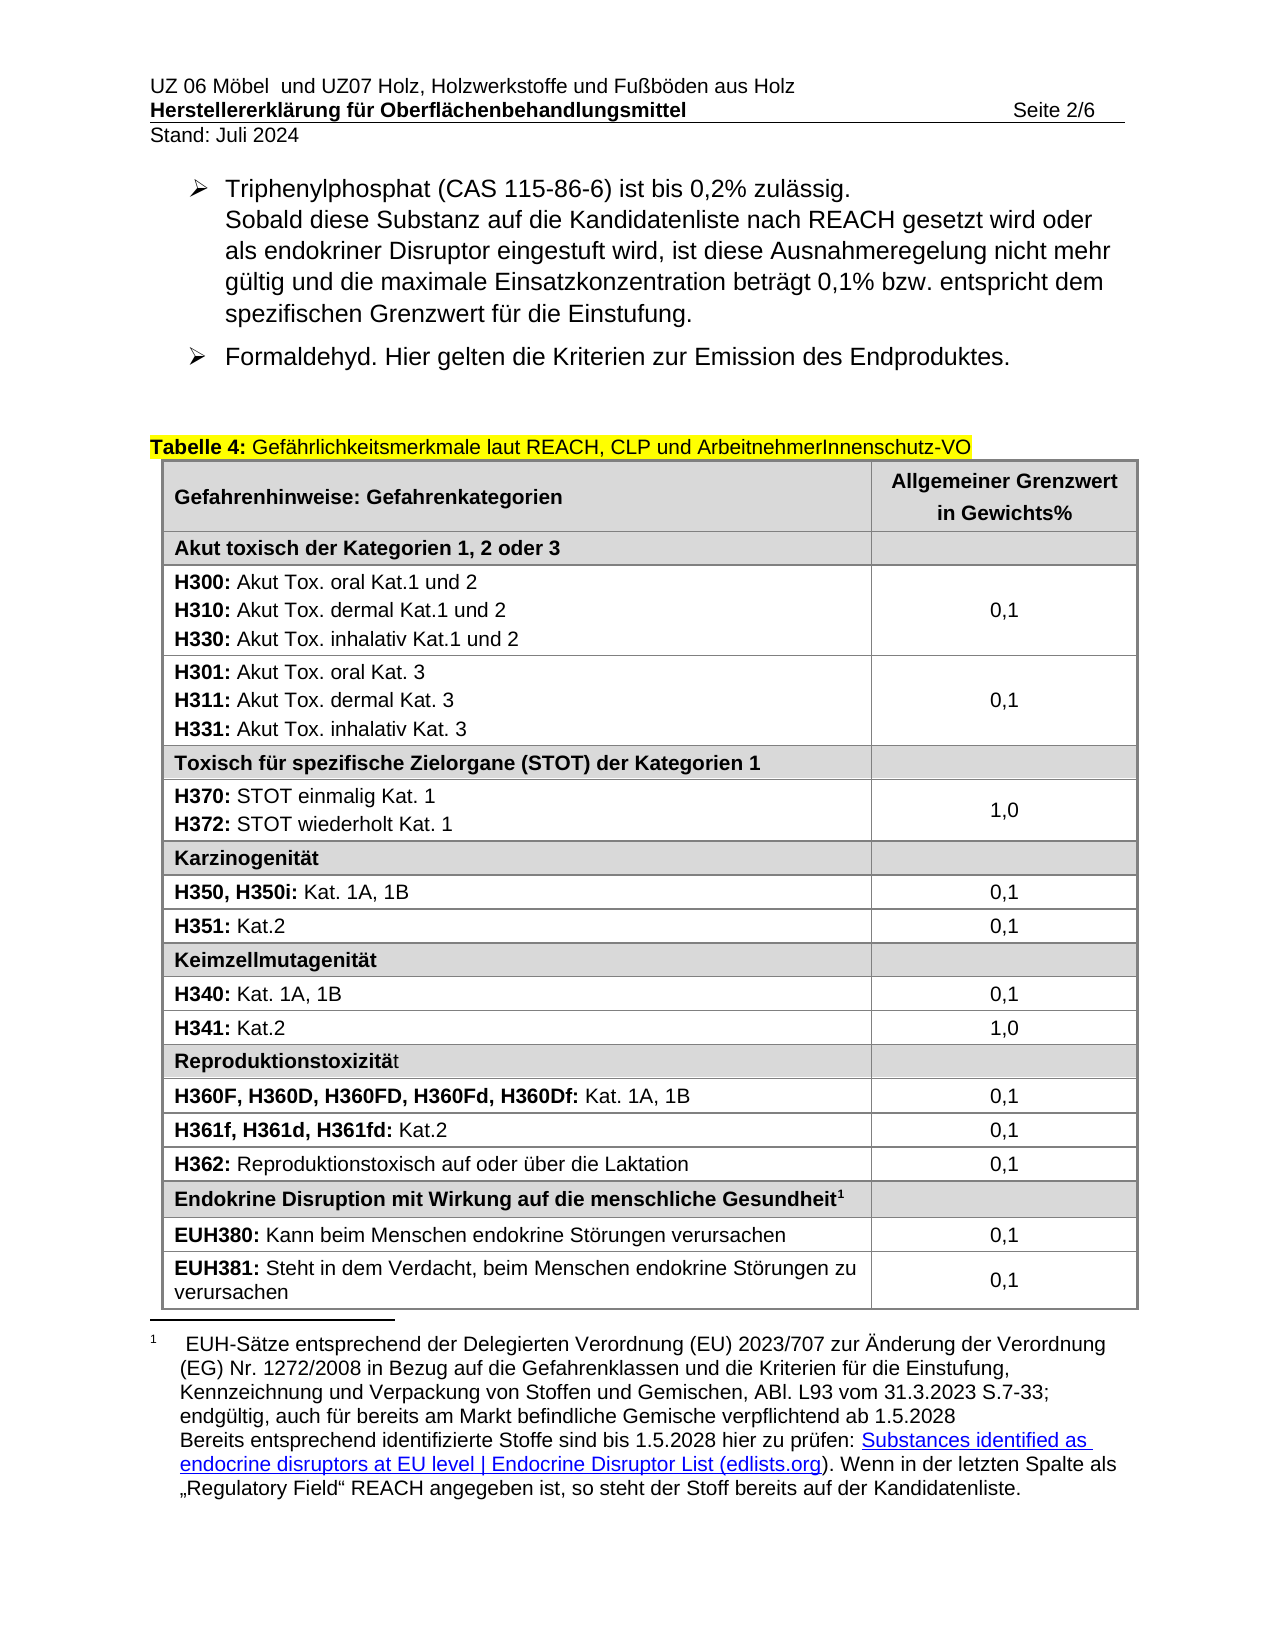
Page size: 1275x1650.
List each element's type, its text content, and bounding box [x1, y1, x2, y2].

table_cell H350, H350i: Kat. 1A, 1B [164, 876, 871, 908]
table_cell 0,1 [872, 656, 1136, 744]
table_cell 0,1 [872, 566, 1136, 654]
table_cell H340: Kat. 1A, 1B [164, 977, 871, 1010]
table_cell Endokrine Disruption mit Wirkung auf die menschliche Gesundheit [164, 1182, 871, 1217]
table_cell 0,1 [872, 1218, 1136, 1251]
table_cell H341: Kat.2 [164, 1011, 871, 1043]
table_cell 0,1 [872, 1079, 1136, 1112]
table_cell EUH381: Steht in dem Verdacht, beim Menschen endokrine Störungen zu verursachen [164, 1252, 871, 1308]
table_cell H370: STOT einmalig Kat. 1 H372: STOT wiederholt Kat. 1 [164, 780, 871, 840]
list Formaldehyd. Hier gelten die Kriterien zur Emission des Endproduktes. [187, 340, 1125, 371]
table_cell Reproduktionstoxizität [164, 1045, 871, 1077]
table_cell [872, 944, 1136, 976]
table_cell [872, 842, 1136, 874]
table_cell [872, 1182, 1136, 1217]
list Triphenylphosphat (CAS 115-86-6) ist bis 0,2% zulässig. Sobald diese Substanz auf die Kandidatenliste nach REACH gesetzt wird oder als endokriner Disruptor eingestuft wird, ist diese Ausnahmeregelung nicht mehr gültig und die maximale Einsatzkonzentration beträgt 0,1% bzw. entspricht dem spezifischen Grenzwert für die Einstufung. [187, 171, 1125, 327]
table_cell 0,1 [872, 1252, 1136, 1308]
table_cell 0,1 [872, 1114, 1136, 1146]
table_header Gefahrenhinweise: Gefahrenkategorien [164, 462, 871, 531]
table_cell H301: Akut Tox. oral Kat. 3 H311: Akut Tox. dermal Kat. 3 H331: Akut Tox. inhalativ Kat. 3 [164, 656, 871, 744]
table_cell 1,0 [872, 1011, 1136, 1043]
table_cell [872, 1045, 1136, 1077]
table_cell H362: Reproduktionstoxisch auf oder über die Laktation [164, 1148, 871, 1180]
table_cell H351: Kat.2 [164, 910, 871, 942]
table_cell Toxisch für spezifische Zielorgane (STOT) der Kategorien 1 [164, 746, 871, 778]
table_cell 0,1 [872, 977, 1136, 1010]
table_cell Akut toxisch der Kategorien 1, 2 oder 3 [164, 532, 871, 564]
table_cell Keimzellmutagenität [164, 944, 871, 976]
table_cell 0,1 [872, 910, 1136, 942]
text Tabelle 4: Gefährlichkeitsmerkmale laut REACH, CLP und ArbeitnehmerInnenschutz-VO [150, 427, 1125, 459]
table_cell H361f, H361d, H361fd: Kat.2 [164, 1114, 871, 1146]
table_cell 0,1 [872, 1148, 1136, 1180]
table_cell H360F, H360D, H360FD, H360Fd, H360Df: Kat. 1A, 1B [164, 1079, 871, 1112]
table_cell EUH380: Kann beim Menschen endokrine Störungen verursachen [164, 1218, 871, 1251]
table_cell 0,1 [872, 876, 1136, 908]
table_cell [872, 532, 1136, 564]
table_header Allgemeiner Grenzwert in Gewichts% [872, 462, 1136, 531]
table_cell Karzinogenität [164, 842, 871, 874]
table_cell 1,0 [872, 780, 1136, 840]
table_cell H300: Akut Tox. oral Kat.1 und 2 H310: Akut Tox. dermal Kat.1 und 2 H330: Akut Tox. inhalativ Kat.1 und 2 [164, 566, 871, 654]
table_cell [872, 746, 1136, 778]
